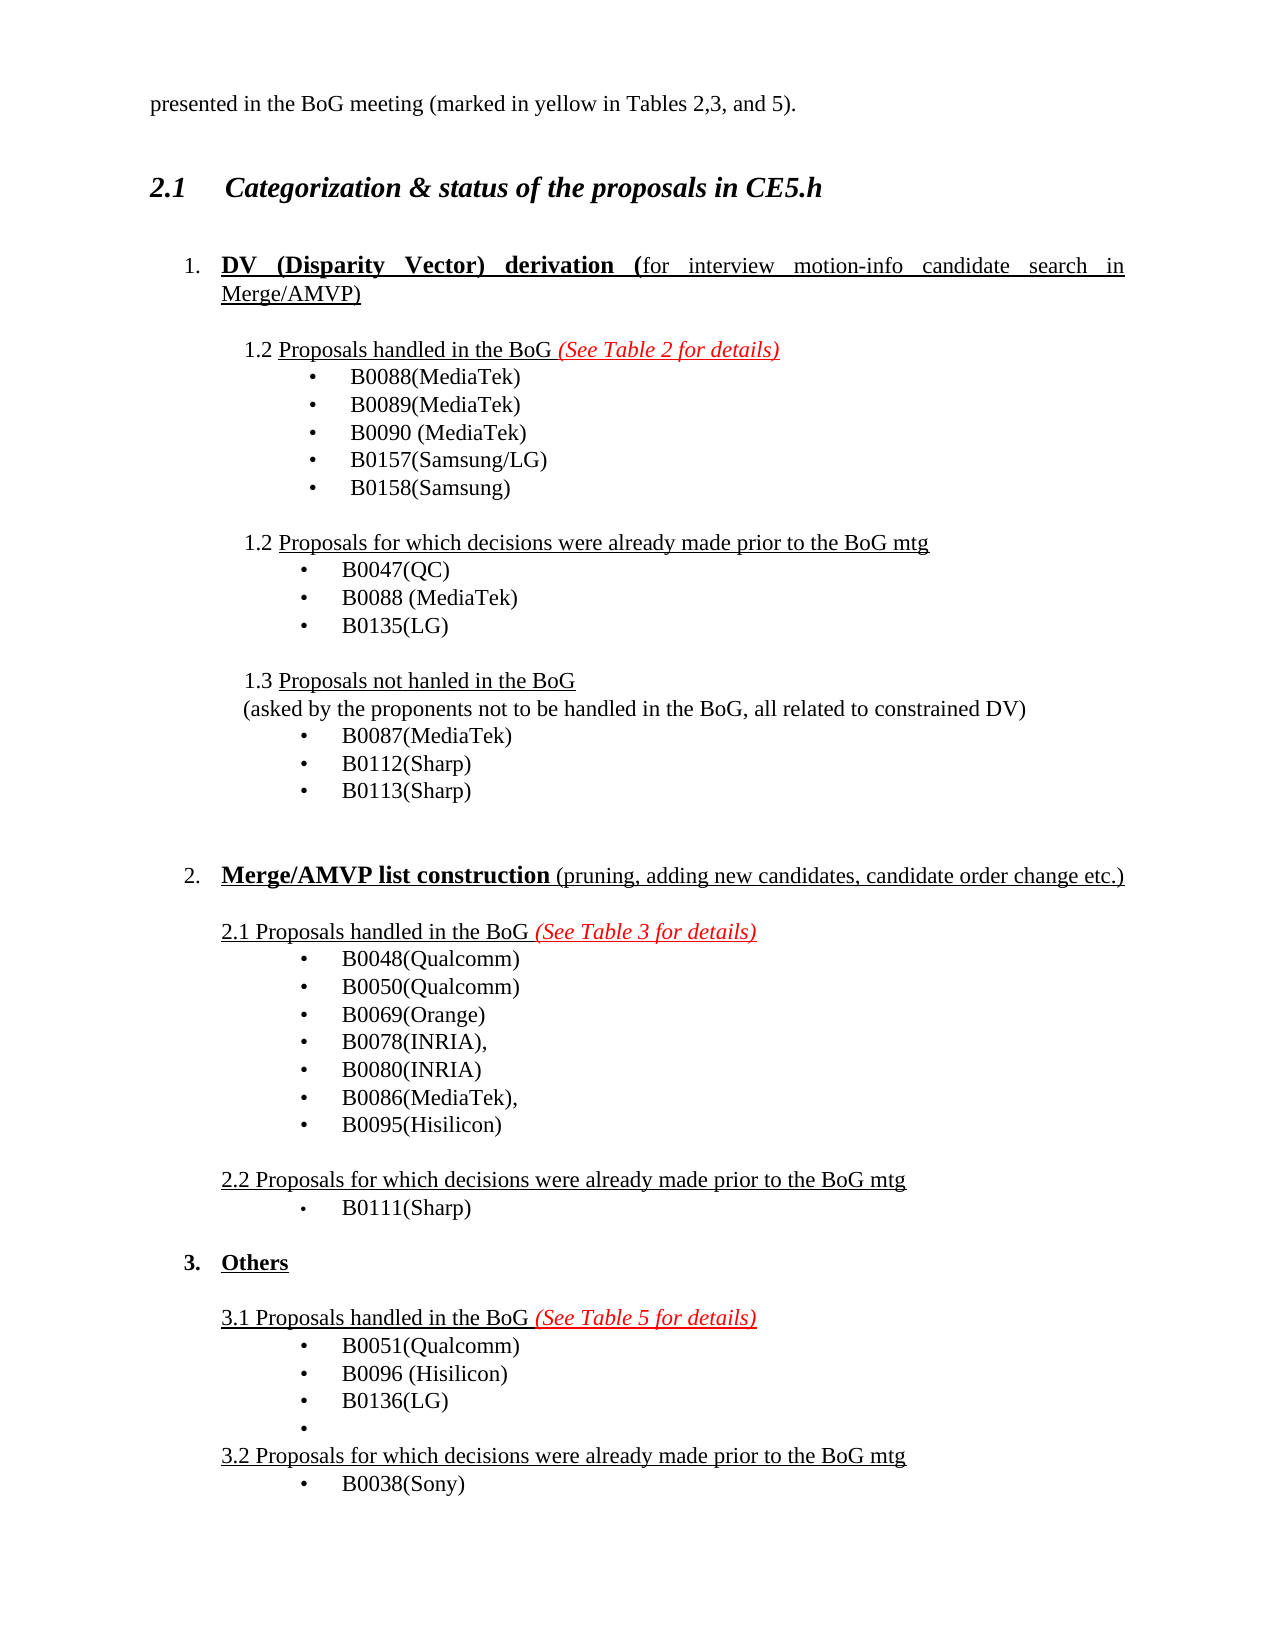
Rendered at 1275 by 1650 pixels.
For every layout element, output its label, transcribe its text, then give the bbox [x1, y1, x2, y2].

list B0090 (MediaTek) [308, 418, 1125, 445]
list B0047(QC) [300, 557, 1125, 583]
text 1.2 Proposals for which decisions were already made prior to the BoG mtg [244, 529, 1125, 555]
list Merge/AMVP list construction (pruning, adding new candidates, candidate order change etc.) [183, 860, 1125, 889]
list B0080(INRIA) [300, 1056, 1125, 1082]
list B0038(Sony) [300, 1470, 1125, 1496]
text 2.2 Proposals for which decisions were already made prior to the BoG mtg [221, 1166, 1125, 1193]
list Others [183, 1249, 1125, 1276]
list B0048(Qualcomm) [300, 946, 1125, 972]
text 1.2 Proposals handled in the BoG (See Table 2 for details) [244, 336, 1125, 362]
subtitle Categorization & status of the proposals in CE5.h [150, 170, 1125, 204]
list B0095(Hisilicon) [300, 1111, 1125, 1137]
list B0135(LG) [300, 612, 1125, 638]
list B0087(MediaTek) [300, 722, 1125, 748]
list B0089(MediaTek) [308, 391, 1125, 417]
list B0078(INRIA), [300, 1028, 1125, 1055]
list B0136(LG) [300, 1387, 1125, 1413]
list B0112(Sharp) [300, 750, 1125, 776]
list B0051(Qualcomm) [300, 1332, 1125, 1358]
list B0157(Samsung/LG) [308, 446, 1125, 472]
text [150, 90, 1125, 116]
list B0111(Sharp) [300, 1194, 1125, 1220]
list B0050(Qualcomm) [300, 973, 1125, 999]
text 3.1 Proposals handled in the BoG (See Table 5 for details) [221, 1304, 1125, 1331]
list DV (Disparity Vector) derivation (for interview motion-info candidate search in Merge/AMVP) [183, 251, 1125, 307]
list B0088 (MediaTek) [300, 584, 1125, 611]
text (asked by the proponents not to be handled in the BoG, all related to constrained DV) [221, 694, 1125, 721]
list B0158(Samsung) [308, 474, 1125, 500]
text 1.3 Proposals not hanled in the BoG [244, 667, 1125, 693]
text 3.2 Proposals for which decisions were already made prior to the BoG mtg [221, 1442, 1125, 1469]
list B0069(Orange) [300, 1001, 1125, 1027]
list B0113(Sharp) [300, 777, 1125, 804]
list B0086(MediaTek), [300, 1083, 1125, 1110]
list B0096 (Hisilicon) [300, 1359, 1125, 1386]
list B0088(MediaTek) [308, 363, 1125, 390]
text 2.1 Proposals handled in the BoG (See Table 3 for details) [221, 918, 1125, 944]
